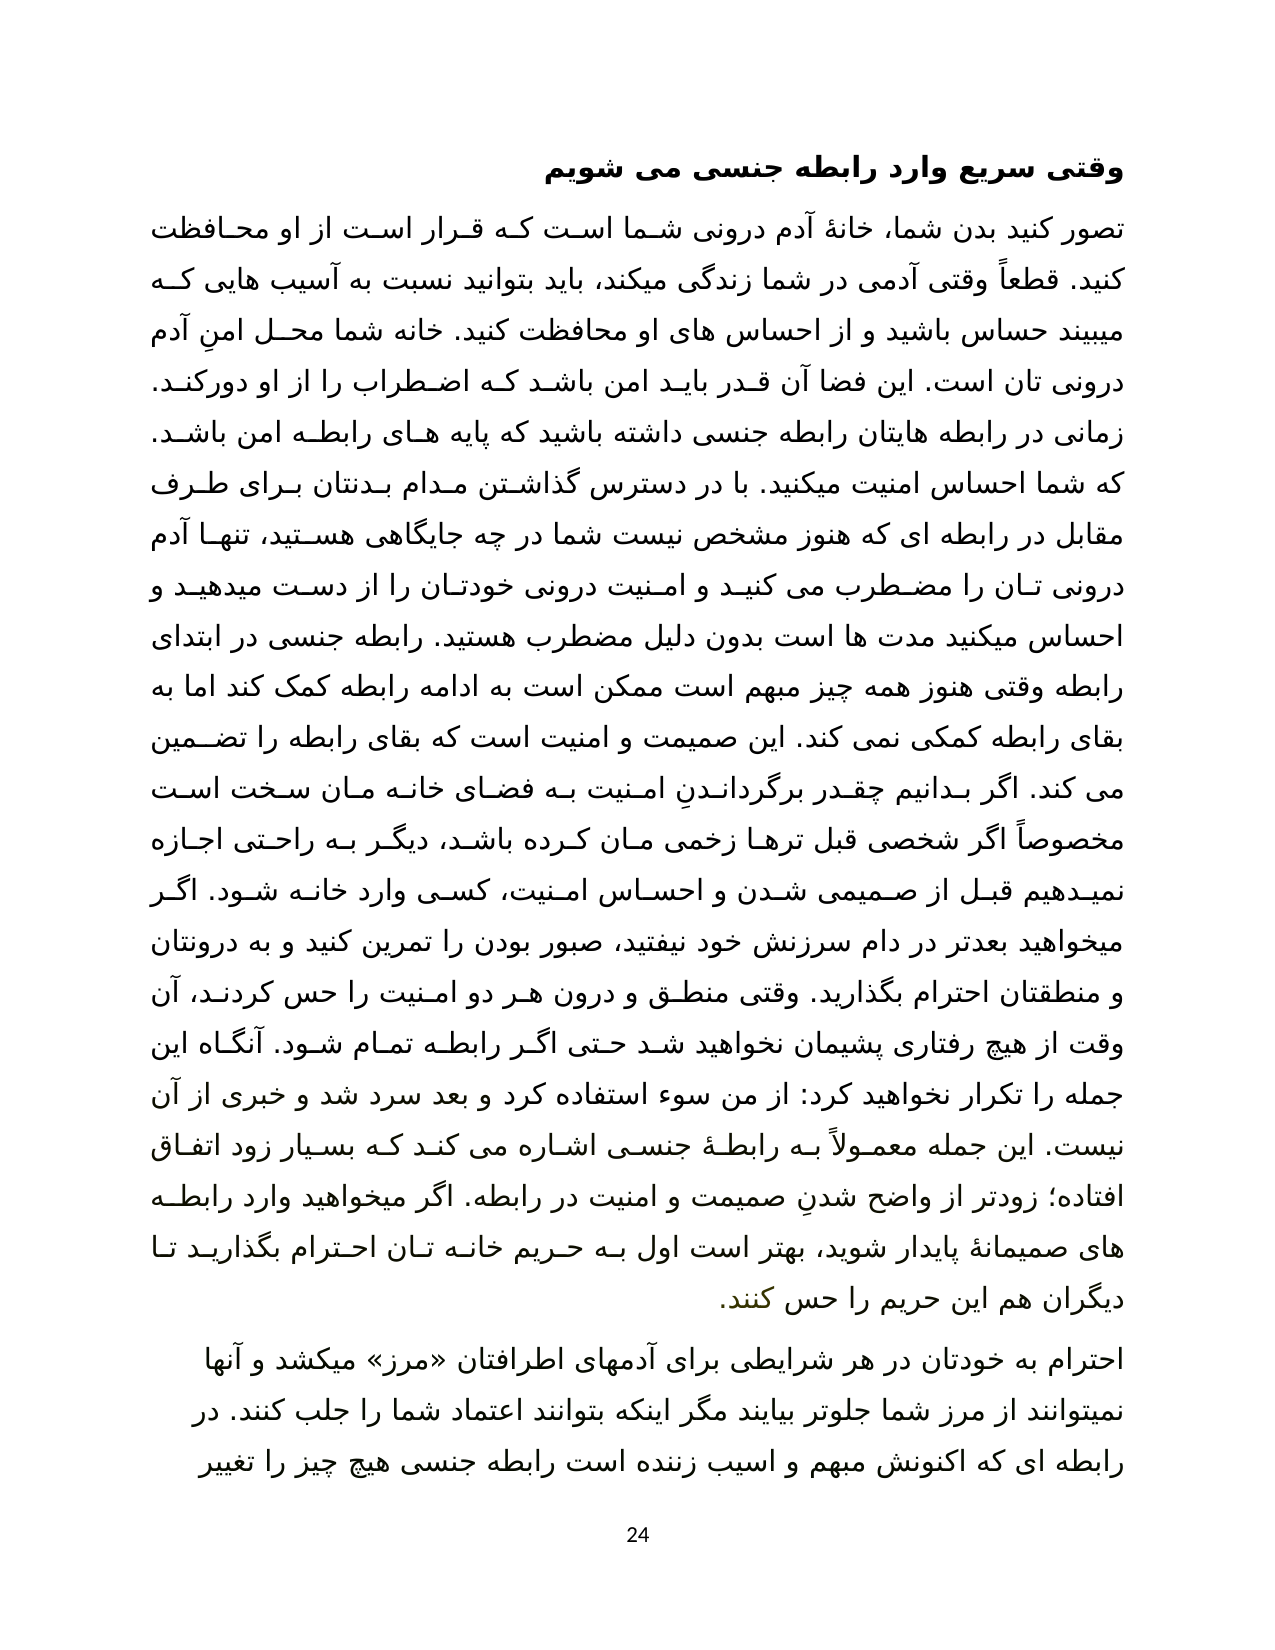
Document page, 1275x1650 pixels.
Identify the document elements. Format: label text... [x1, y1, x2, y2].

text تصور کنید بدن شما، خانۀ آدم درونی شما است که قرار است از او محافظت کنید. قطعاً وقتی آدمی در شما زندگی میکند، باید بتوانید نسبت به آسیب هایی که میبیند حساس باشید و از احساس های او محافظت کنید. خانه شما محل امنِ آدم درونی تان است. این فضا آن قدر باید امن باشد که اضطراب را از او دورکند. زمانی در رابطه هایتان رابطه جنسی داشته باشید که پایه های رابطه امن باشد. که شما احساس امنیت میکنید. با در دسترس گذاشتن مدام بدنتان برای طرف مقابل در رابطه ای که هنوز مشخص نیست شما در چه جایگاهی هستید، تنها آدم درونی تان را مضطرب می کنید و امنیت درونی خودتان را از دست میدهید و احساس میکنید مدت ها است بدون دلیل مضطرب هستید. رابطه جنسی در ابتدای رابطه وقتی هنوز همه چیز مبهم است ممکن است به ادامه رابطه کمک کند اما به بقای رابطه کمکی نمی کند. این صمیمت و امنیت است که بقای رابطه را تضمین می کند. اگر بدانیم چقدر برگرداندنِ امنیت به فضای خانه مان سخت است مخصوصاً اگر شخصی قبل ترها زخمی مان کرده باشد، دیگر به راحتی اجازه نمیدهیم قبل از صمیمی شدن و احساس امنیت، کسی وارد خانه شود. اگر میخواهید بعدتر در دام سرزنش خود نیفتید، صبور بودن را تمرین کنید و به درونتان و منطقتان احترام بگذارید. وقتی منطق و درون هر دو امنیت را حس کردند، آن وقت از هیچ رفتاری پشیمان نخواهید شد حتی اگر رابطه تمام شود. آنگاه این جمله را تکرار نخواهید کرد: از من سوء استفاده کرد و بعد سرد شد و خبری از آن نیست. این جمله معمولاً به رابطۀ جنسی اشاره می کند که بسیار زود اتفاق افتاده؛ زودتر از واضح شدنِ صمیمت و امنیت در رابطه. اگر میخواهید وارد رابطه های صمیمانۀ پایدار شوید، بهتر است اول به حریم خانه تان احترام بگذارید تا دیگران هم این حریم را حس کنند. [150, 211, 1125, 1315]
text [150, 1342, 1125, 1478]
text وقتی سریع وارد رابطه جنسی می شویم [150, 150, 1125, 184]
